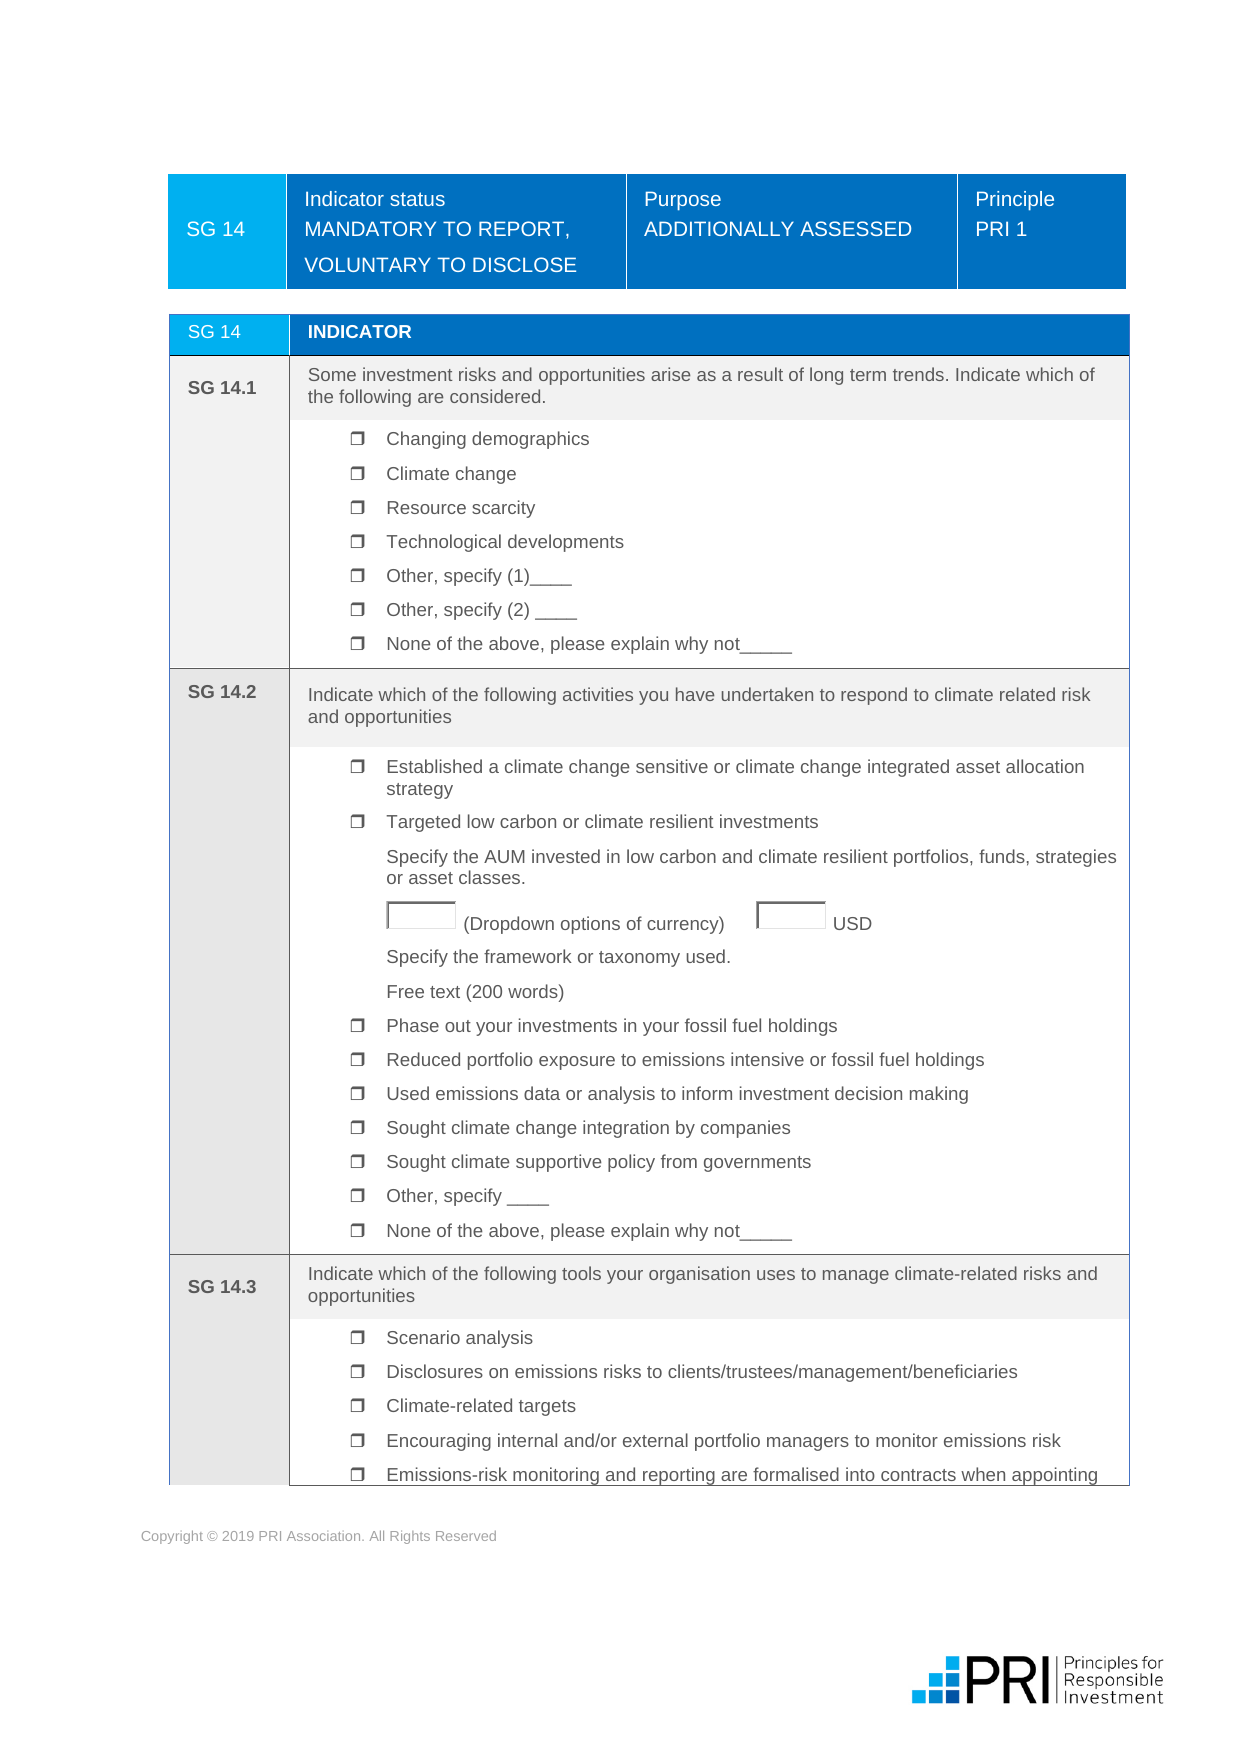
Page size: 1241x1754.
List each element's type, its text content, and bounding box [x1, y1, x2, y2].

table_header SG 14 [170, 315, 289, 355]
table_cell Changing demographics Climate change Resource scarcity Technological developments Other, specify (1)____ Other, specify (2) ____ None of the above, please explain why not_____ [290, 420, 1129, 667]
table_cell Established a climate change sensitive or climate change integrated asset allocation strategy Targeted low carbon or climate resilient investments Specify the AUM invested in low carbon and climate resilient portfolios, funds, strategies or asset classes. (Dropdown options of currency) USD Specify the framework or taxonomy used. Free text (200 words) Phase out your investments in your fossil fuel holdings Reduced portfolio exposure to emissions intensive or fossil fuel holdings Used emissions data or analysis to inform investment decision making Sought climate change integration by companies Sought climate supportive policy from governments Other, specify ____ None of the above, please explain why not_____ [290, 747, 1129, 1254]
table_cell [170, 420, 289, 667]
table_cell [170, 747, 289, 1254]
table_cell SG 14.3 [170, 1255, 289, 1319]
table_cell [170, 1319, 289, 1485]
table_cell Indicate which of the following tools your organisation uses to manage climate-related risks and opportunities [290, 1255, 1129, 1319]
picture [616, 1581, 1241, 1754]
table_header SG 14 [168, 174, 286, 289]
table_header Principle PRI 1 [958, 174, 1126, 289]
table_cell SG 14.1 [170, 356, 289, 420]
table_header Indicator status MANDATORY TO REPORT, VOLUNTARY TO DISCLOSE [287, 174, 626, 289]
table_header INDICATOR [290, 315, 1129, 355]
table_cell Some investment risks and opportunities arise as a result of long term trends. Indicate which of the following are considered. [290, 356, 1129, 420]
table_header Purpose ADDITIONALLY ASSESSED [627, 174, 957, 289]
table_cell Indicate which of the following activities you have undertaken to respond to climate related risk and opportunities [290, 669, 1129, 747]
table_cell SG 14.2 [170, 669, 289, 747]
